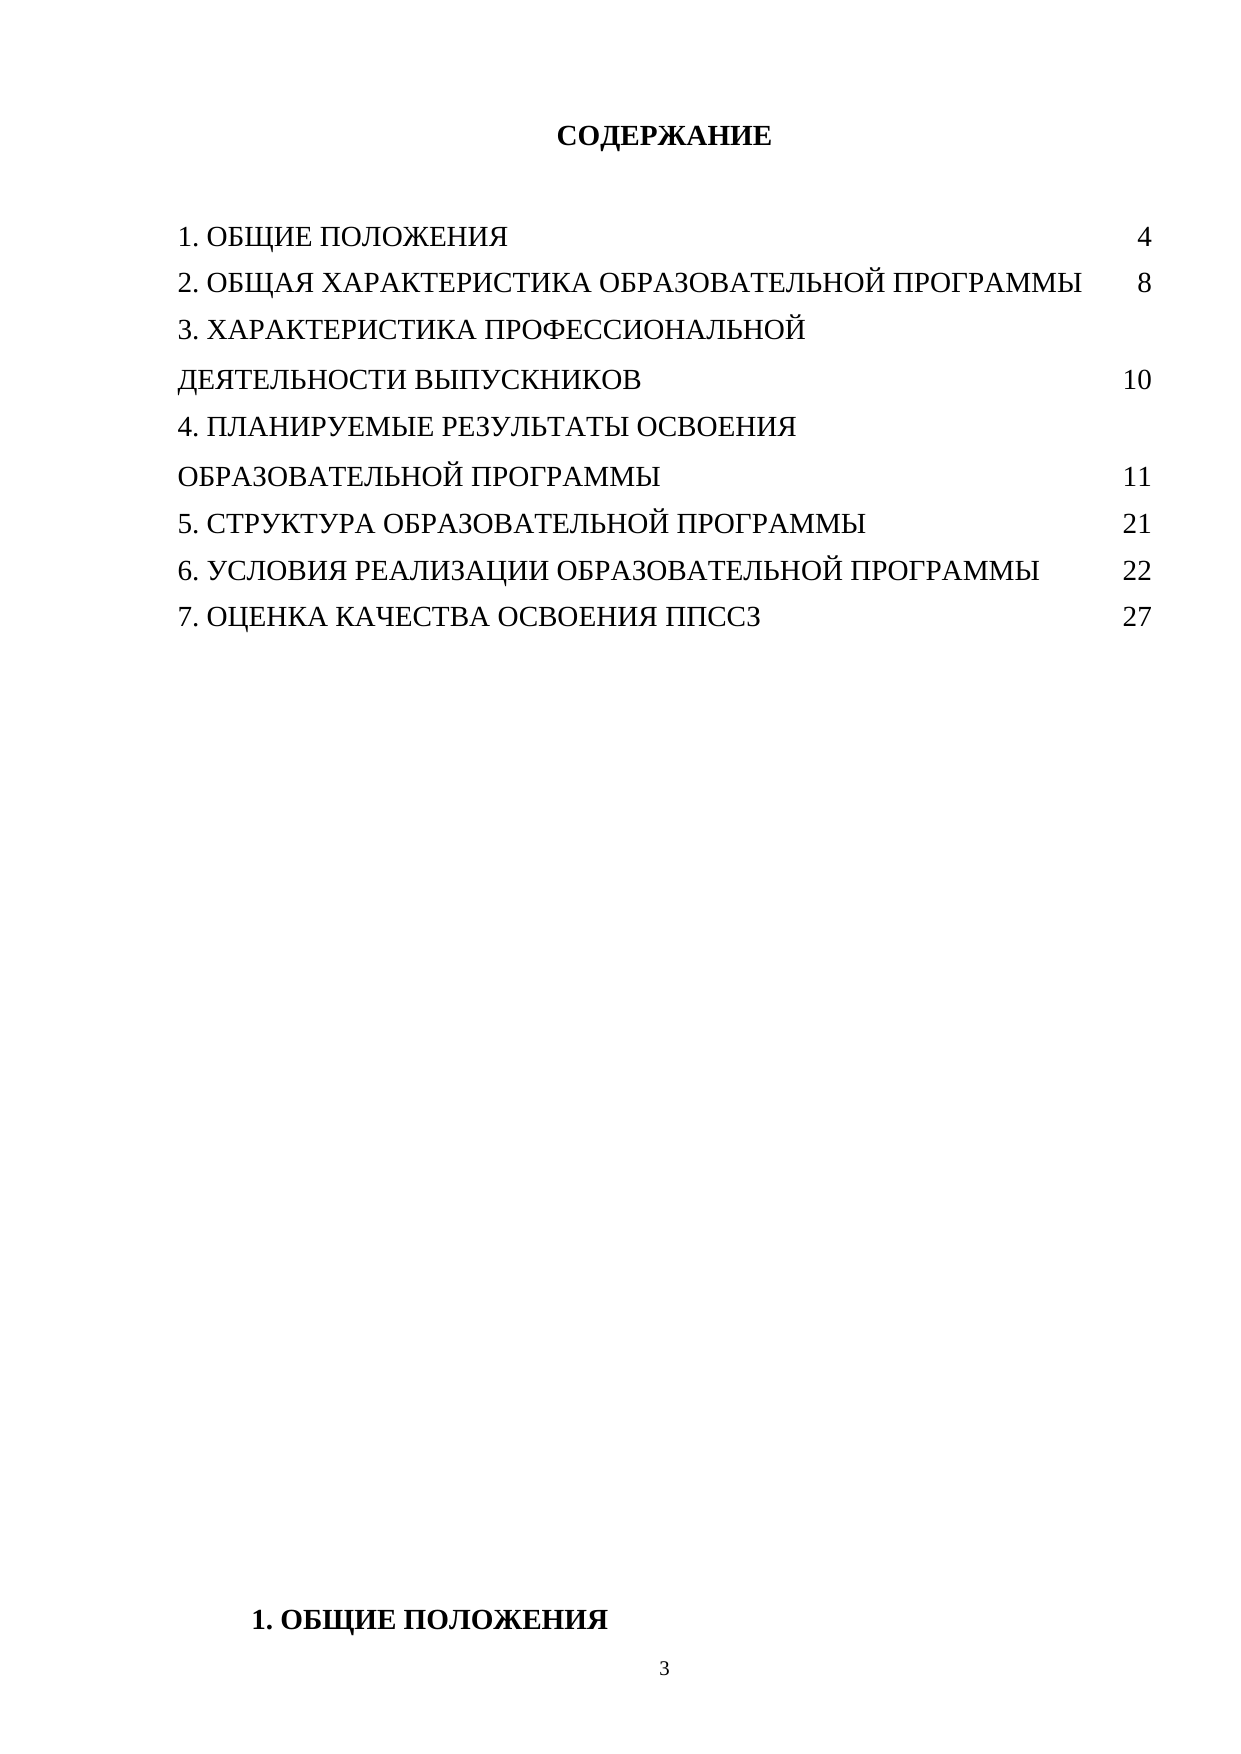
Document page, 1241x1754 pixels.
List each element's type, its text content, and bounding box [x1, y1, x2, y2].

table_cell 11 [1108, 409, 1163, 506]
table_cell 5. СТРУКТУРА ОБРАЗОВАТЕЛЬНОЙ ПРОГРАММЫ [166, 506, 1107, 553]
text СОДЕРЖАНИЕ [177, 118, 1152, 152]
table_cell 7. ОЦЕНКА КАЧЕСТВА ОСВОЕНИЯ ППССЗ [166, 599, 1107, 646]
table_cell 22 [1108, 553, 1163, 599]
text 1. ОБЩИЕ ПОЛОЖЕНИЯ [177, 1602, 1152, 1636]
table_cell 2. ОБЩАЯ ХАРАКТЕРИСТИКА ОБРАЗОВАТЕЛЬНОЙ ПРОГРАММЫ [166, 265, 1107, 312]
table_cell 27 [1108, 599, 1163, 646]
table_cell 8 [1108, 265, 1163, 312]
table_cell 10 [1108, 312, 1163, 409]
table_cell 6. УСЛОВИЯ РЕАЛИЗАЦИИ ОБРАЗОВАТЕЛЬНОЙ ПРОГРАММЫ [166, 553, 1107, 599]
table_header 4 [1108, 219, 1163, 265]
table_cell 3. ХАРАКТЕРИСТИКА ПРОФЕССИОНАЛЬНОЙ ДЕЯТЕЛЬНОСТИ ВЫПУСКНИКОВ [166, 312, 1107, 409]
table_cell 21 [1108, 506, 1163, 553]
table_cell 4. ПЛАНИРУЕМЫЕ РЕЗУЛЬТАТЫ ОСВОЕНИЯ ОБРАЗОВАТЕЛЬНОЙ ПРОГРАММЫ [166, 409, 1107, 506]
table_header 1. ОБЩИЕ ПОЛОЖЕНИЯ [166, 219, 1107, 265]
